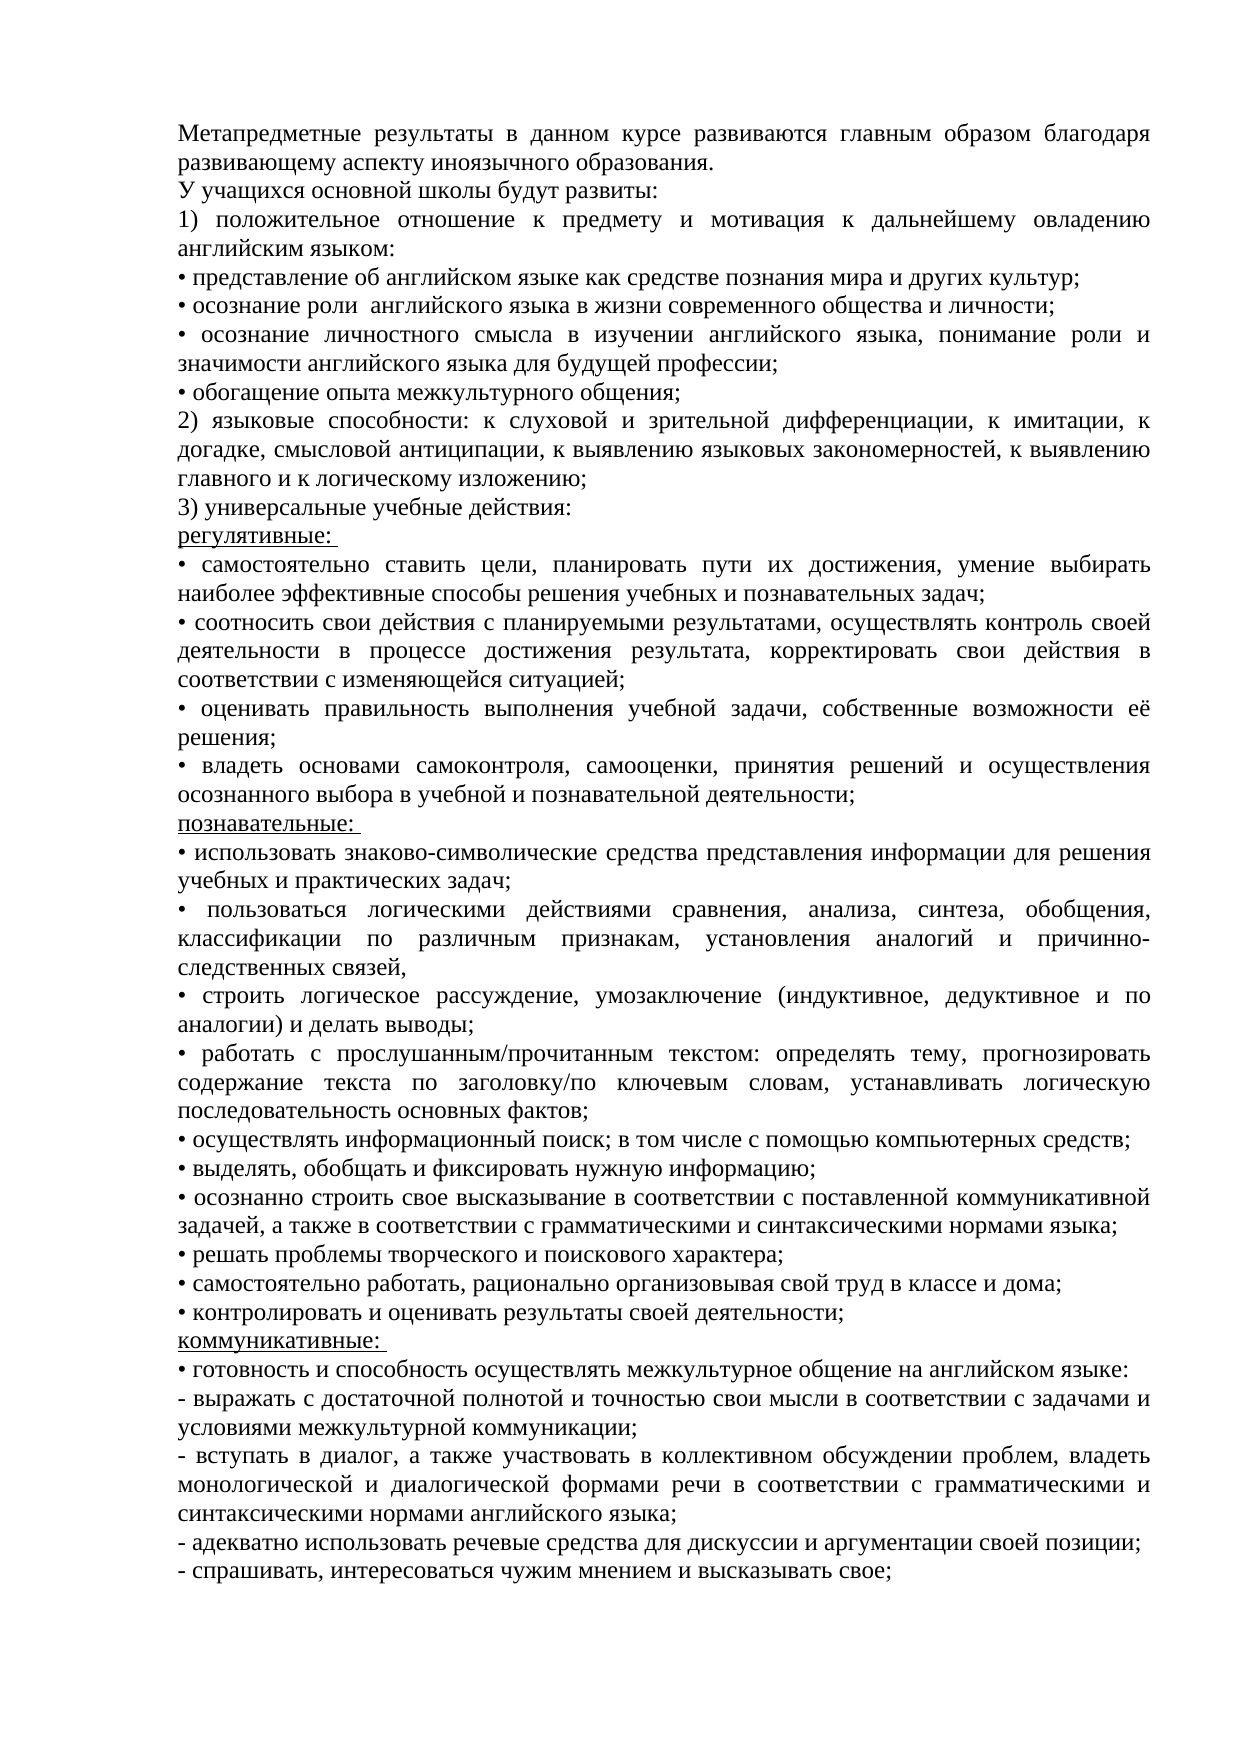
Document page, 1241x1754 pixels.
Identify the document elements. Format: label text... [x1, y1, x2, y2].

text коммуникативные: [177, 1326, 1152, 1354]
text - выражать с достаточной полнотой и точностью свои мысли в соответствии с задачами и условиями межкультурной коммуникации; [177, 1383, 1152, 1441]
text - адекватно использовать речевые средства для дискуссии и аргументации своей позиции; [177, 1527, 1152, 1556]
text • осознание роли английского языка в жизни современного общества и личности; [177, 291, 1152, 319]
text познавательные: [177, 808, 1152, 837]
text Метапредметные результаты в данном курсе развиваются главным образом благодаря развивающему аспекту иноязычного образования. [177, 118, 1152, 176]
text • соотносить свои действия с планируемыми результатами, осуществлять контроль своей деятельности в процессе достижения результата, корректировать свои действия в соответствии с изменяющейся ситуацией; [177, 607, 1152, 693]
text • представление об английском языке как средстве познания мира и других культур; [177, 262, 1152, 291]
text - спрашивать, интересоваться чужим мнением и высказывать свое; [177, 1556, 1152, 1584]
text регулятивные: [177, 521, 1152, 549]
text • обогащение опыта межкультурного общения; [177, 377, 1152, 406]
text • решать проблемы творческого и поискового характера; [177, 1239, 1152, 1268]
text • осознание личностного смысла в изучении английского языка, понимание роли и значимости английского языка для будущей профессии; [177, 319, 1152, 377]
text • пользоваться логическими действиями сравнения, анализа, синтеза, обобщения, классификации по различным признакам, установления аналогий и причинно-следственных связей, [177, 894, 1152, 981]
text • оценивать правильность выполнения учебной задачи, собственные возможности её решения; [177, 693, 1152, 751]
text - вступать в диалог, а также участвовать в коллективном обсуждении проблем, владеть монологической и диалогической формами речи в соответствии с грамматическими и синтаксическими нормами английского языка; [177, 1441, 1152, 1527]
text 2) языковые способности: к слуховой и зрительной дифференциации, к имитации, к догадке, смысловой антиципации, к выявлению языковых закономерностей, к выявлению главного и к логическому изложению; [177, 406, 1152, 492]
text • самостоятельно ставить цели, планировать пути их достижения, умение выбирать наиболее эффективные способы решения учебных и познавательных задач; [177, 549, 1152, 607]
text У учащихся основной школы будут развиты: [177, 176, 1152, 204]
text • строить логическое рассуждение, умозаключение (индуктивное, дедуктивное и по аналогии) и делать выводы; [177, 981, 1152, 1038]
text • работать с прослушанным/прочитанным текстом: определять тему, прогнозировать содержание текста по заголовку/по ключевым словам, устанавливать логическую последовательность основных фактов; [177, 1038, 1152, 1124]
text 3) универсальные учебные действия: [177, 492, 1152, 521]
text • выделять, обобщать и фиксировать нужную информацию; [177, 1153, 1152, 1182]
text • владеть основами самоконтроля, самооценки, принятия решений и осуществления осознанного выбора в учебной и познавательной деятельности; [177, 751, 1152, 808]
text 1) положительное отношение к предмету и мотивация к дальнейшему овладению английским языком: [177, 204, 1152, 262]
text • осуществлять информационный поиск; в том числе с помощью компьютерных средств; [177, 1124, 1152, 1153]
text • использовать знаково-символические средства представления информации для решения учебных и практических задач; [177, 837, 1152, 894]
text • осознанно строить свое высказывание в соответствии с поставленной коммуникативной задачей, а также в соответствии с грамматическими и синтаксическими нормами языка; [177, 1182, 1152, 1239]
text • готовность и способность осуществлять межкультурное общение на английском языке: [177, 1354, 1152, 1383]
text • контролировать и оценивать результаты своей деятельности; [177, 1297, 1152, 1326]
text • самостоятельно работать, рационально организовывая свой труд в классе и дома; [177, 1268, 1152, 1297]
